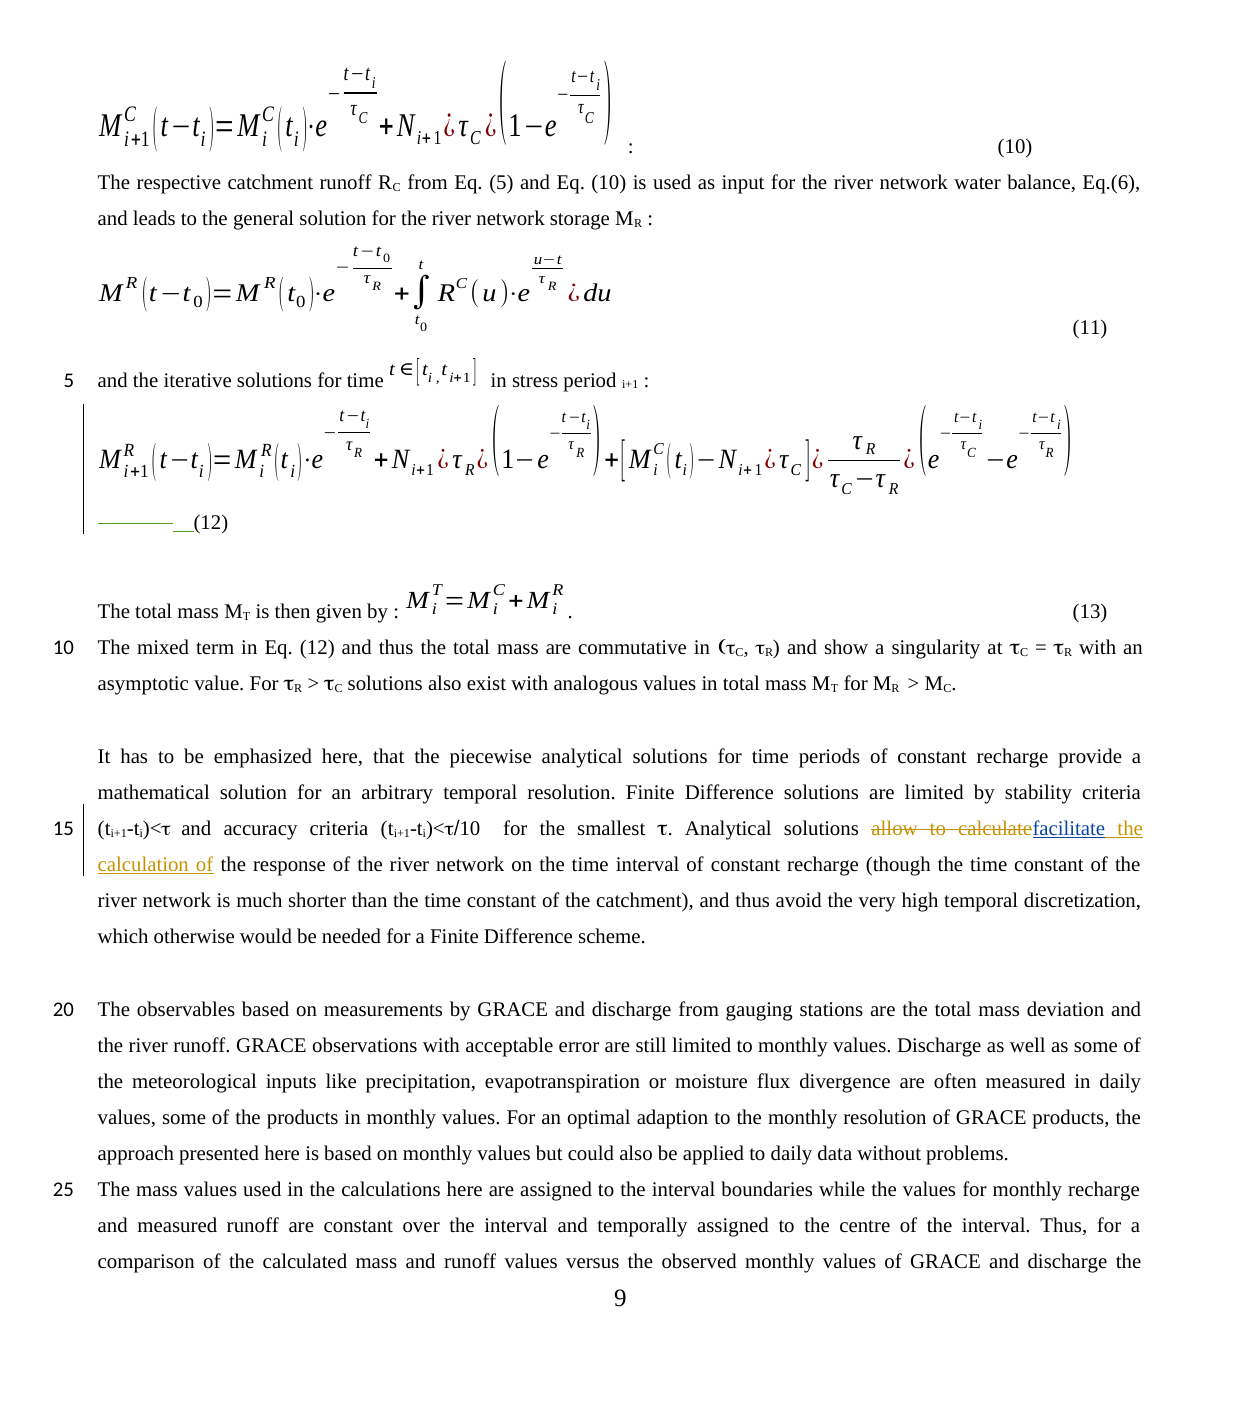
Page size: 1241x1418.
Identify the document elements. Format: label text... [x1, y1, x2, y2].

text (11) [97, 242, 1143, 339]
text The respective catchment runoff RC from Eq. (5) and Eq. (10) is used as input for the river network water balance, Eq.(6), and leads to the general solution for the river network storage MR : [97, 170, 1143, 230]
text and the iterative solutions for time in stress period i+1 : [97, 351, 1143, 392]
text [97, 1177, 1143, 1273]
text The mixed term in Eq. (12) and thus the total mass are commutative in C, R) and show a singularity at C = R with an asymptotic value. For R > C solutions also exist with analogous values in total mass MT for MR > MC. [97, 635, 1143, 696]
text (12) [97, 403, 1143, 534]
text It has to be emphasized here, that the piecewise analytical solutions for time periods of constant recharge provide a mathematical solution for an arbitrary temporal resolution. Finite Difference solutions are limited by stability criteria (ti+1-ti)<and accuracy criteria (ti+1-ti)< for the smallest . Analytical solutions the response of the river network on the time interval of constant recharge (though the time constant of the river network is much shorter than the time constant of the catchment), and thus avoid the very high temporal discretization, which otherwise would be needed for a Finite Difference scheme. [97, 744, 1143, 948]
text : (10) [97, 59, 1143, 158]
text The observables based on measurements by GRACE and discharge from gauging stations are the total mass deviation and the river runoff. GRACE observations with acceptable error are still limited to monthly values. Discharge as well as some of the meteorological inputs like precipitation, evapotranspiration or moisture flux divergence are often measured in daily values, some of the products in monthly values. For an optimal adaption to the monthly resolution of GRACE products, the approach presented here is based on monthly values but could also be applied to daily data without problems. [97, 996, 1143, 1165]
text The total mass MT is then given by : . (13) [97, 582, 1143, 623]
